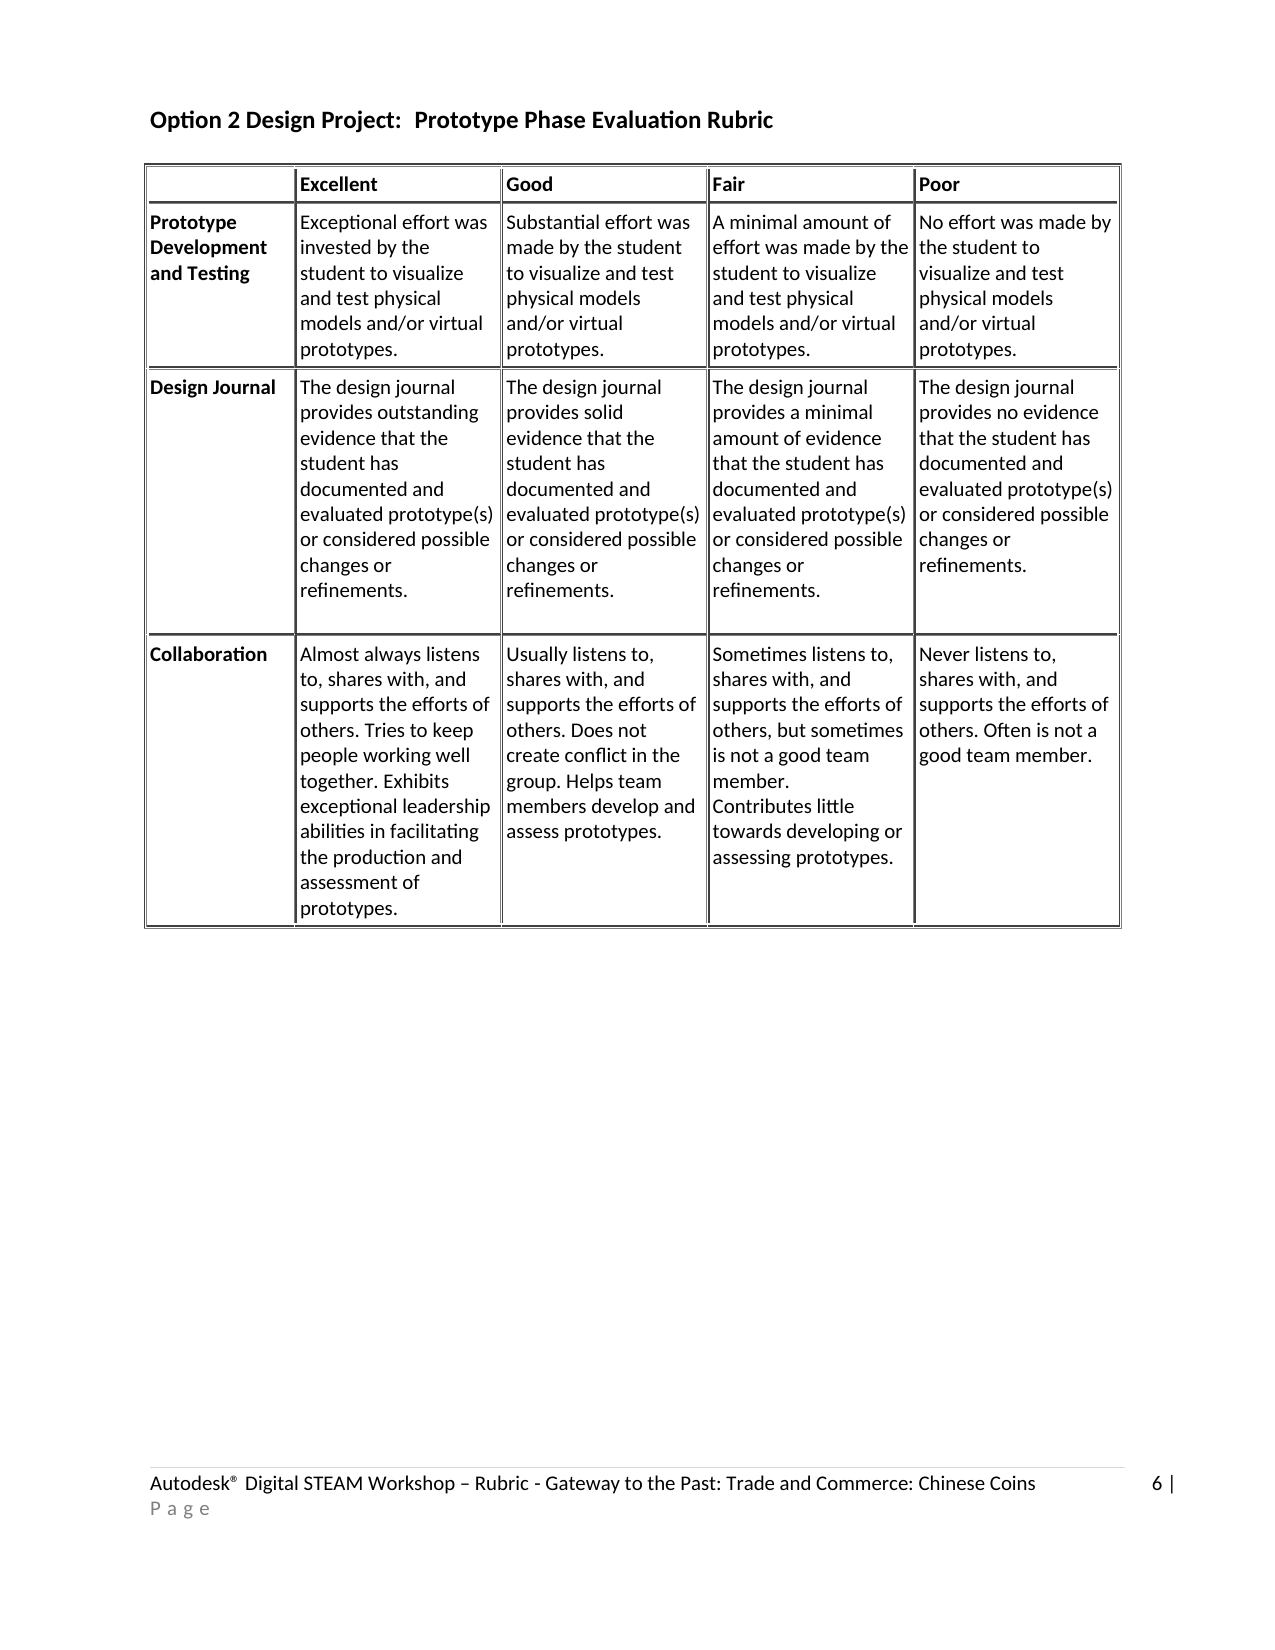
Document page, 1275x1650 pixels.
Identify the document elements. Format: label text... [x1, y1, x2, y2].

table_cell A minimal amount of effort was made by the student to visualize and test physical models and/or virtual prototypes. [710, 204, 913, 366]
table_cell Never listens to, shares with, and supports the efforts of others. Often is not a good team member. [914, 633, 1120, 925]
table_header Fair [708, 165, 914, 201]
table_cell Prototype Development and Testing [147, 201, 294, 366]
text Option 2 Design Project: Prototype Phase Evaluation Rubric [150, 104, 1125, 134]
table_cell No effort was made by the student to visualize and test physical models and/or virtual prototypes. [916, 201, 1119, 366]
table_cell Sometimes listens to, shares with, and supports the efforts of others, but sometimes is not a good team member. Contributes little towards developing or assessing prototypes. [708, 636, 914, 925]
table_cell Exceptional effort was invested by the student to visualize and test physical models and/or virtual prototypes. [297, 204, 500, 366]
table_cell Design Journal [147, 366, 294, 633]
table_cell The design journal provides a minimal amount of evidence that the student has documented and evaluated prototype(s) or considered possible changes or refinements. [710, 370, 913, 633]
table_header Good [502, 165, 708, 201]
table_cell The design journal provides solid evidence that the student has documented and evaluated prototype(s) or considered possible changes or refinements. [503, 370, 706, 633]
table_header [147, 165, 295, 201]
table_header Excellent [295, 167, 502, 201]
table_cell Almost always listens to, shares with, and supports the efforts of others. Tries to keep people working well together. Exhibits exceptional leadership abilities in facilitating the production and assessment of prototypes. [295, 636, 502, 925]
table_cell Collaboration [145, 633, 295, 925]
table_cell Substantial effort was made by the student to visualize and test physical models and/or virtual prototypes. [503, 204, 706, 366]
table_cell The design journal provides outstanding evidence that the student has documented and evaluated prototype(s) or considered possible changes or refinements. [297, 370, 500, 633]
table_cell Usually listens to, shares with, and supports the efforts of others. Does not create conflict in the group. Helps team members develop and assess prototypes. [502, 633, 708, 925]
table_cell The design journal provides no evidence that the student has documented and evaluated prototype(s) or considered possible changes or refinements. [916, 366, 1119, 633]
table_header Poor [914, 167, 1119, 201]
